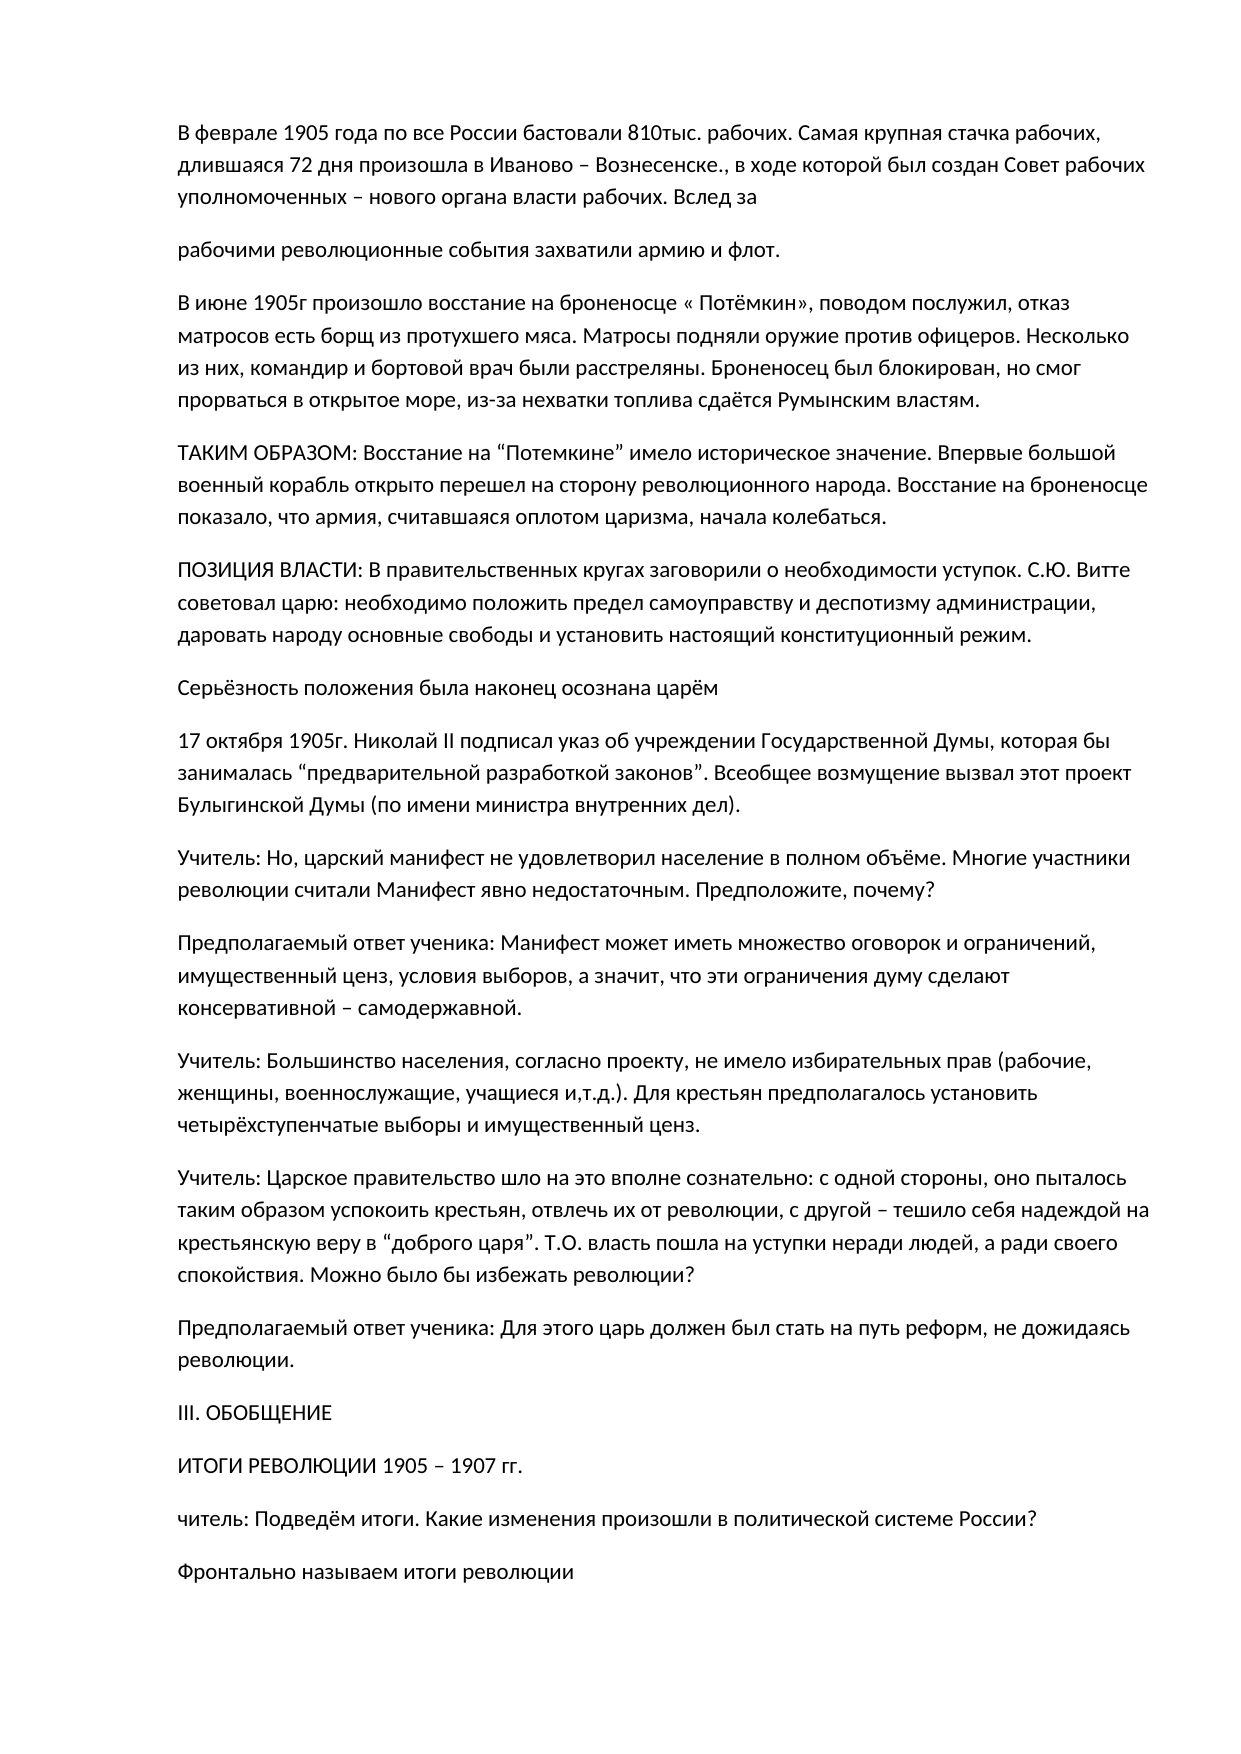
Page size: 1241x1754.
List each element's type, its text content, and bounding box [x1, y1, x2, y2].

text ПОЗИЦИЯ ВЛАСТИ: В правительственных кругах заговорили о необходимости уступок. С.Ю. Витте советовал царю: необходимо положить предел самоуправству и деспотизму администрации, даровать народу основные свободы и установить настоящий конституционный режим. [177, 556, 1152, 648]
text Фронтально называем итоги революции [177, 1557, 1152, 1585]
text читель: Подведём итоги. Какие изменения произошли в политической системе России? [177, 1504, 1152, 1532]
text 17 октября 1905г. Николай II подписал указ об учреждении Государственной Думы, которая бы занималась “предварительной разработкой законов”. Всеобщее возмущение вызвал этот проект Булыгинской Думы (по имени министра внутренних дел). [177, 726, 1152, 818]
text Предполагаемый ответ ученика: Манифест может иметь множество оговорок и ограничений, имущественный ценз, условия выборов, а значит, что эти ограничения думу сделают консервативной – самодержавной. [177, 928, 1152, 1021]
text Учитель: Царское правительство шло на это вполне сознательно: с одной стороны, оно пыталось таким образом успокоить крестьян, отвлечь их от революции, с другой – тешило себя надеждой на крестьянскую веру в “доброго царя”. Т.О. власть пошла на уступки неради людей, а ради своего спокойствия. Можно было бы избежать революции? [177, 1163, 1152, 1288]
text В феврале 1905 года по все России бастовали 810тыс. рабочих. Самая крупная стачка рабочих, длившаяся 72 дня произошла в Иваново – Вознесенске., в ходе которой был создан Совет рабочих уполномоченных – нового органа власти рабочих. Вслед за [177, 118, 1152, 211]
text Предполагаемый ответ ученика: Для этого царь должен был стать на путь реформ, не дожидаясь революции. [177, 1313, 1152, 1373]
text III. ОБОБЩЕНИЕ [177, 1398, 1152, 1426]
text рабочими революционные события захватили армию и флот. [177, 236, 1152, 263]
text ТАКИМ ОБРАЗОМ: Восстание на “Потемкине” имело историческое значение. Впервые большой военный корабль открыто перешел на сторону революционного народа. Восстание на броненосце показало, что армия, считавшаяся оплотом царизма, начала колебаться. [177, 438, 1152, 531]
text Учитель: Большинство населения, согласно проекту, не имело избирательных прав (рабочие, женщины, военнослужащие, учащиеся и,т.д.). Для крестьян предполагалось установить четырёхступенчатые выборы и имущественный ценз. [177, 1046, 1152, 1138]
text Учитель: Но, царский манифест не удовлетворил население в полном объёме. Многие участники революции считали Манифест явно недостаточным. Предположите, почему? [177, 843, 1152, 903]
text В июне 1905г произошло восстание на броненосце « Потёмкин», поводом послужил, отказ матросов есть борщ из протухшего мяса. Матросы подняли оружие против офицеров. Несколько из них, командир и бортовой врач были расстреляны. Броненосец был блокирован, но смог прорваться в открытое море, из-за нехватки топлива сдаётся Румынским властям. [177, 288, 1152, 413]
text ИТОГИ РЕВОЛЮЦИИ 1905 – 1907 гг. [177, 1451, 1152, 1479]
text Серьёзность положения была наконец осознана царём [177, 673, 1152, 701]
